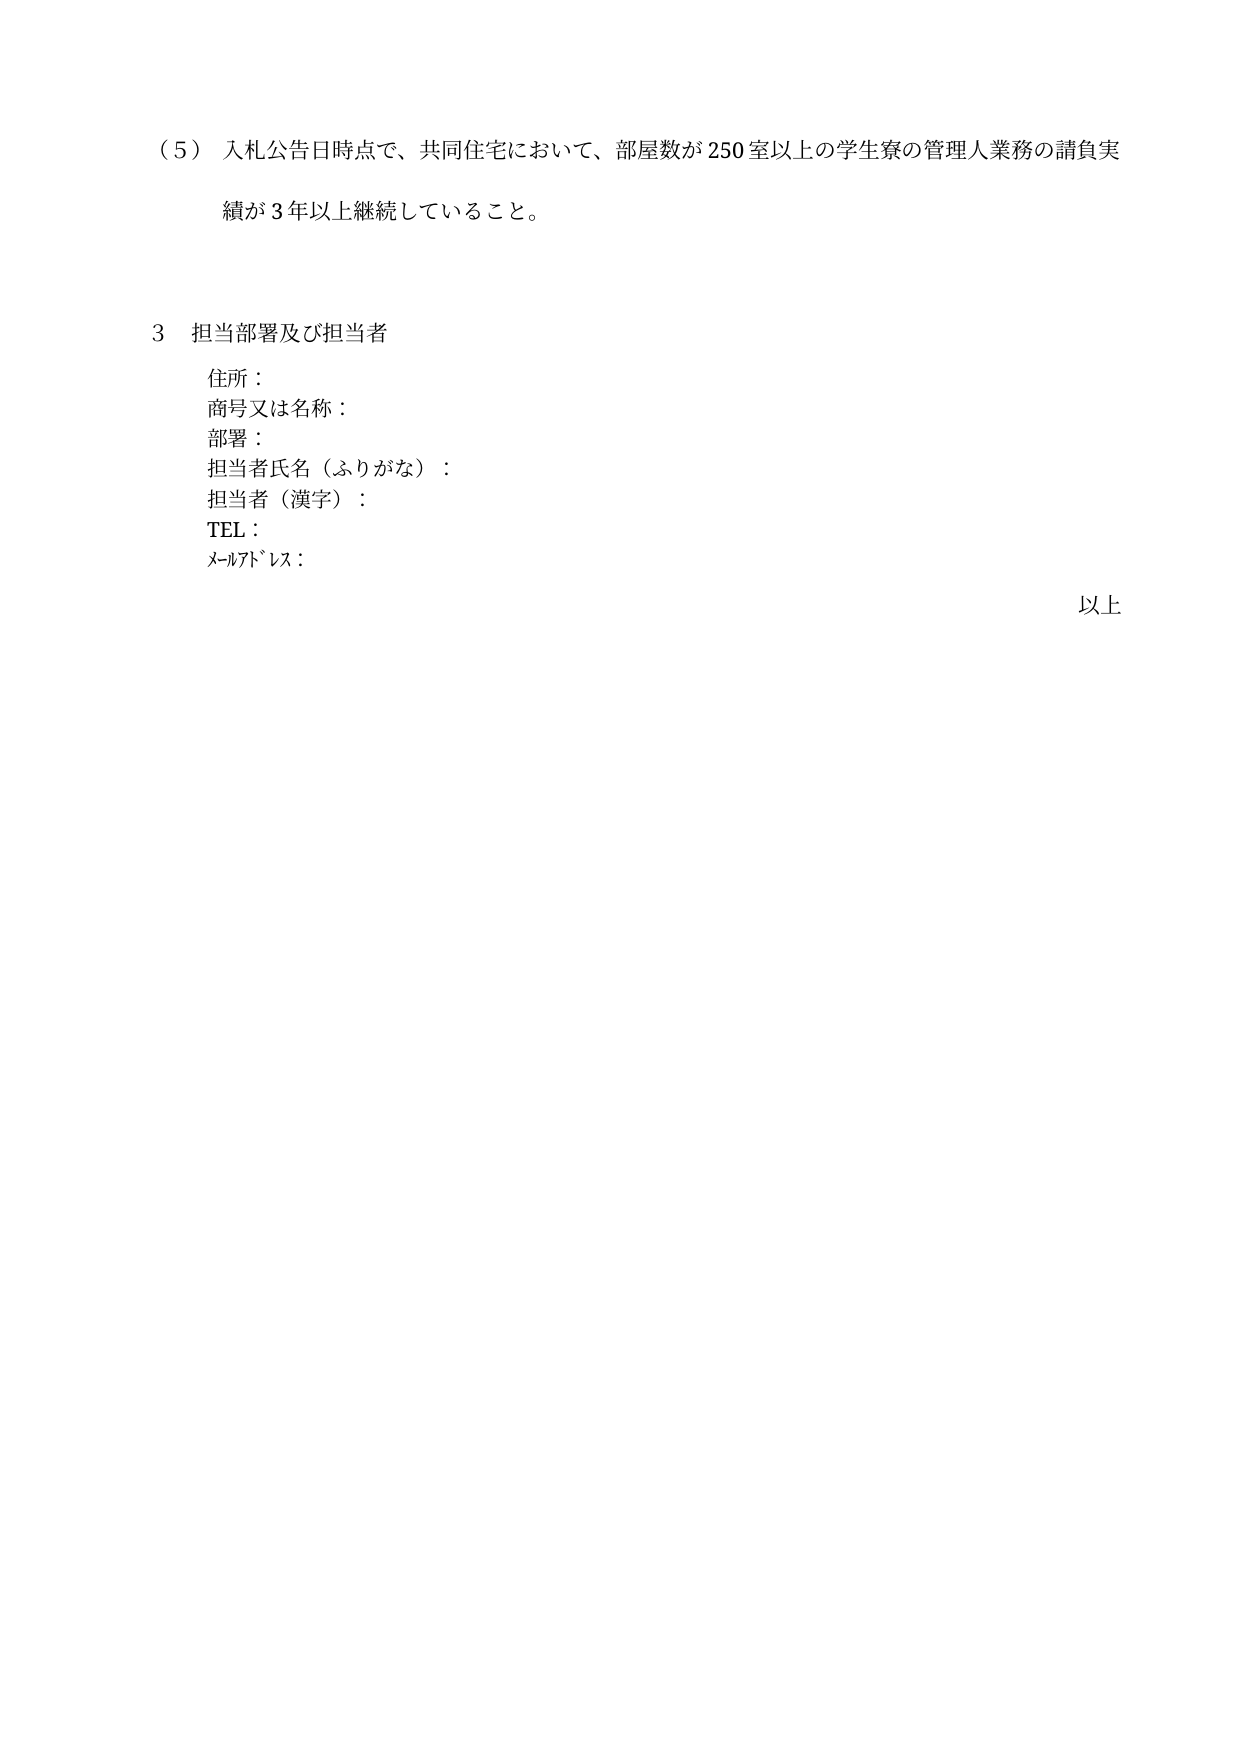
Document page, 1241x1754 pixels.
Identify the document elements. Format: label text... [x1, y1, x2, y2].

list ﾒｰﾙｱﾄﾞﾚｽ： [207, 544, 1111, 574]
list 部署： [207, 422, 1111, 453]
list 担当者（漢字）： [207, 483, 1111, 513]
text ３ 担当部署及び担当者 [148, 301, 1111, 362]
text 以上 [148, 574, 1122, 634]
list 入札公告日時点で、共同住宅において、部屋数が250室以上の学生寮の管理人業務の請負実績が3年以上継続していること。 [148, 119, 1122, 241]
list 住所： [207, 362, 1111, 392]
list 商号又は名称： [207, 392, 1111, 422]
list TEL： [207, 513, 1111, 544]
list 担当者氏名（ふりがな）： [207, 453, 1111, 483]
